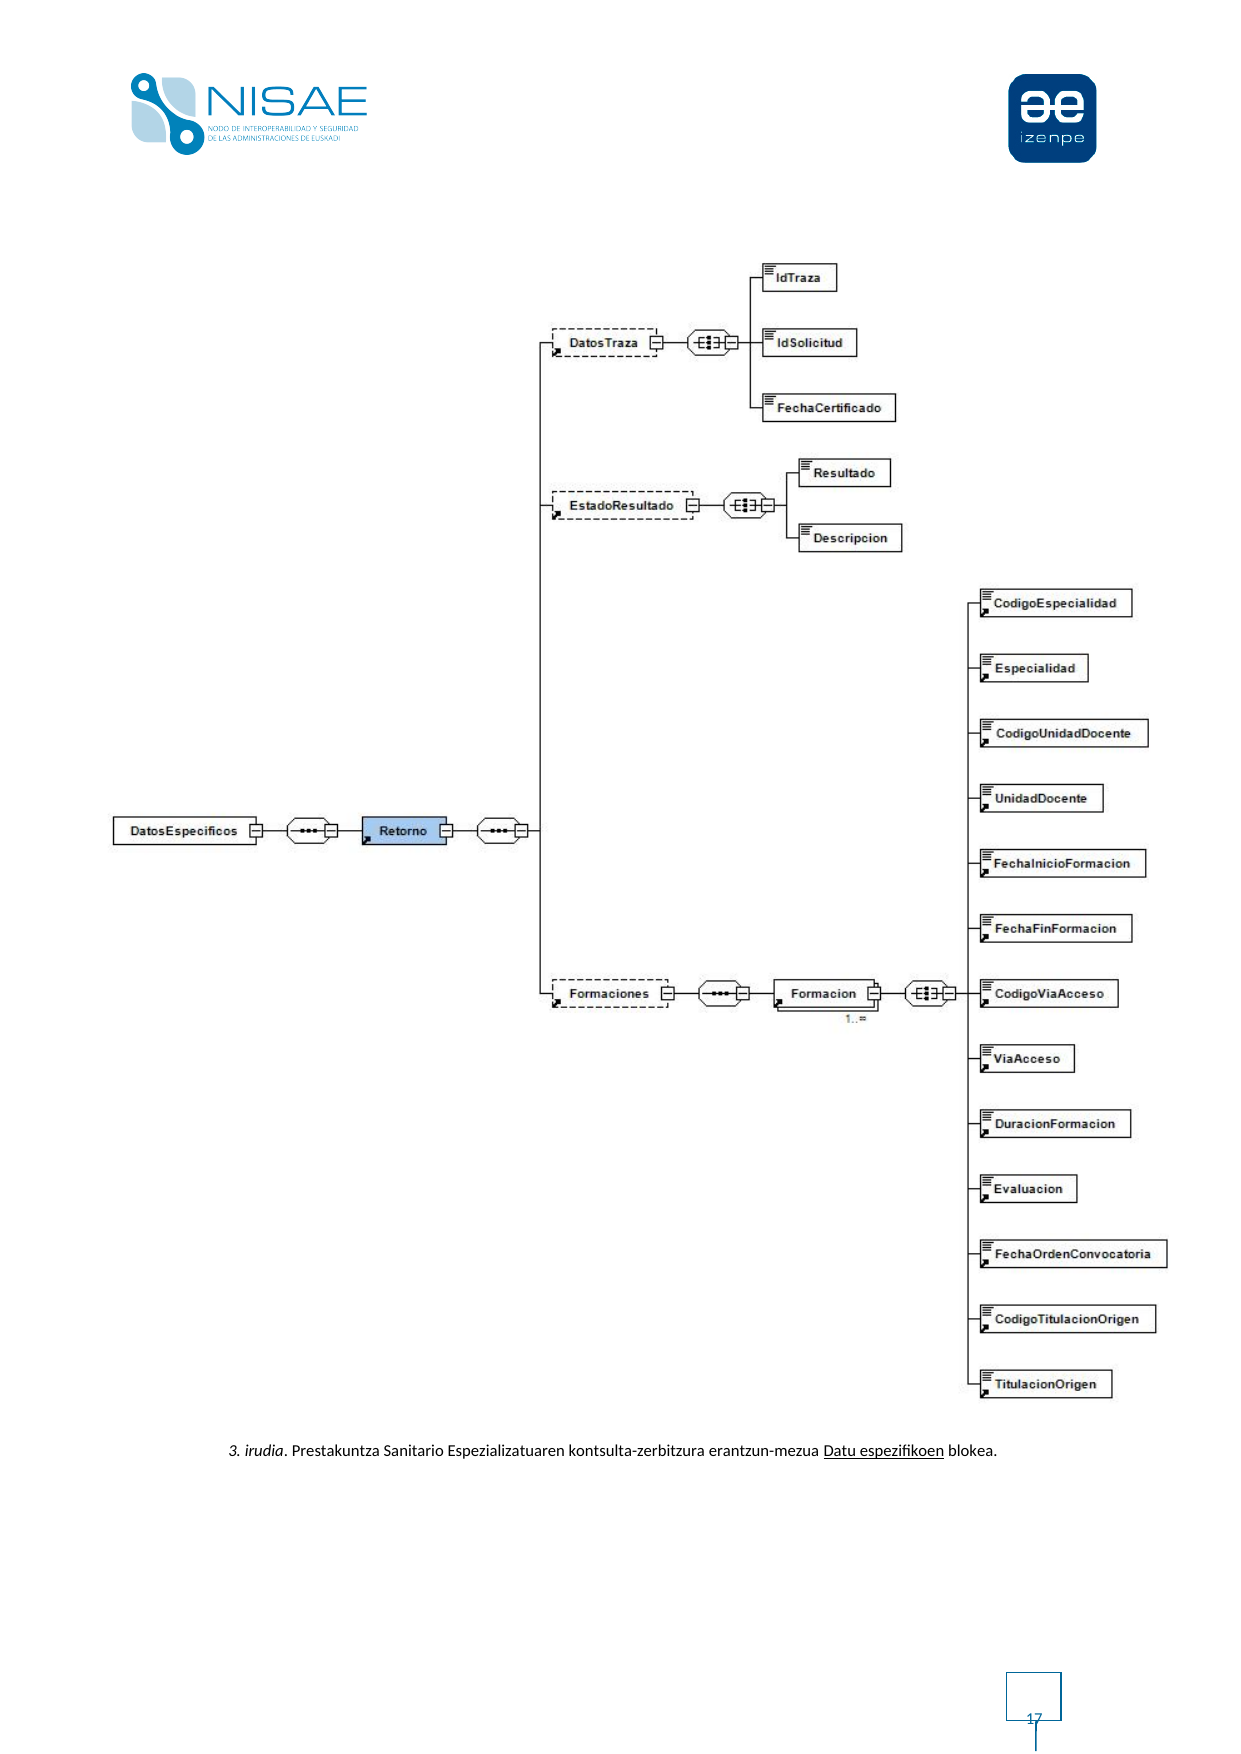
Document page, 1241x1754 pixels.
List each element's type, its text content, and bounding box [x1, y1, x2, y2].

picture [1007, 74, 1097, 163]
picture [139, 81, 148, 90]
picture [149, 73, 386, 155]
picture [88, 232, 1179, 1416]
text 3. irudia. Prestakuntza Sanitario Espezializatuaren kontsulta-zerbitzura erantzun-mezua Datu espezifikoen blokea. [162, 1441, 1063, 1461]
picture [118, 73, 180, 155]
picture [181, 131, 193, 143]
